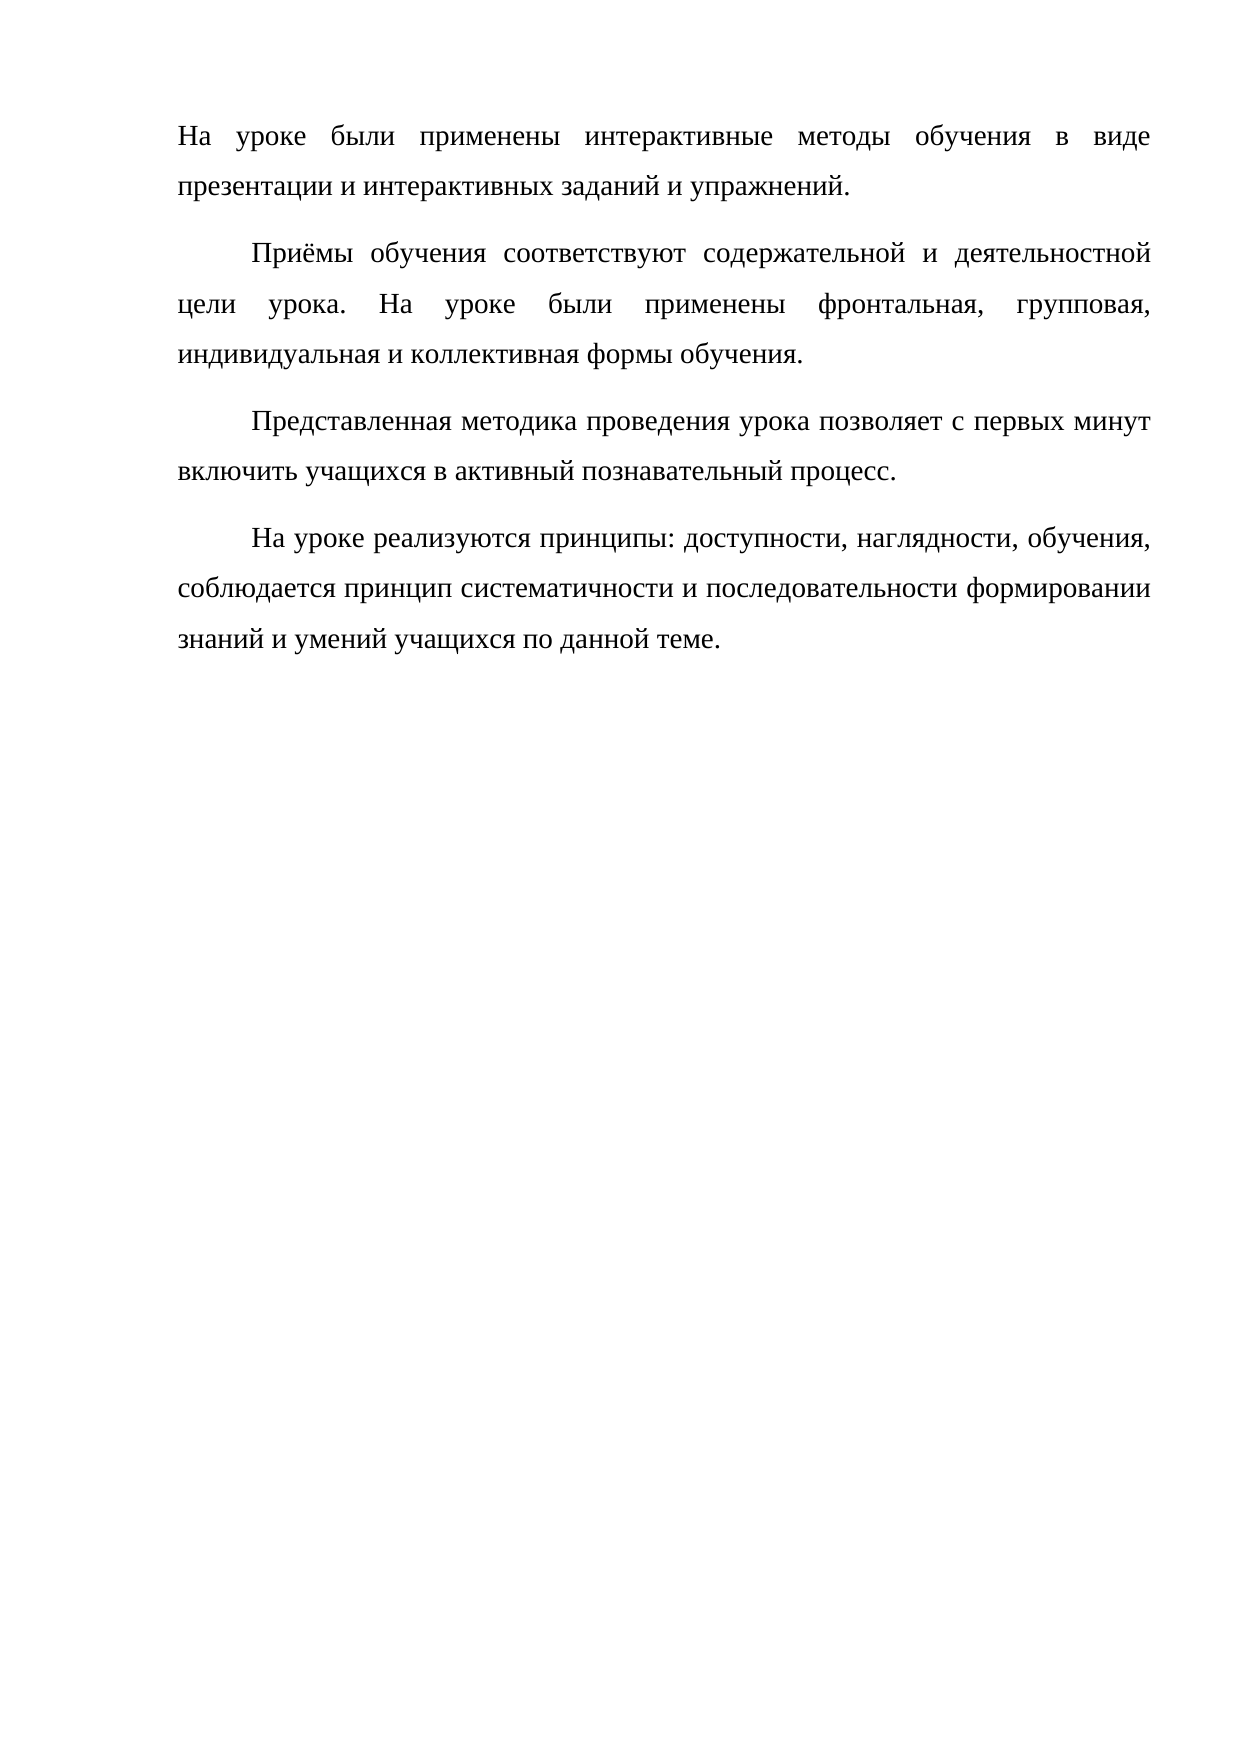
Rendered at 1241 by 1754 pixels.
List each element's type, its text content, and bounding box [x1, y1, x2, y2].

text На уроке реализуются принципы: доступности, наглядности, обучения, соблюдается принцип систематичности и последовательности формировании знаний и умений учащихся по данной теме. [177, 520, 1152, 654]
text Приёмы обучения соответствуют содержательной и деятельностной цели урока. На уроке были применены фронтальная, групповая, индивидуальная и коллективная формы обучения. [177, 235, 1152, 369]
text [177, 118, 1152, 202]
text Представленная методика проведения урока позволяет с первых минут включить учащихся в активный познавательный процесс. [177, 403, 1152, 487]
